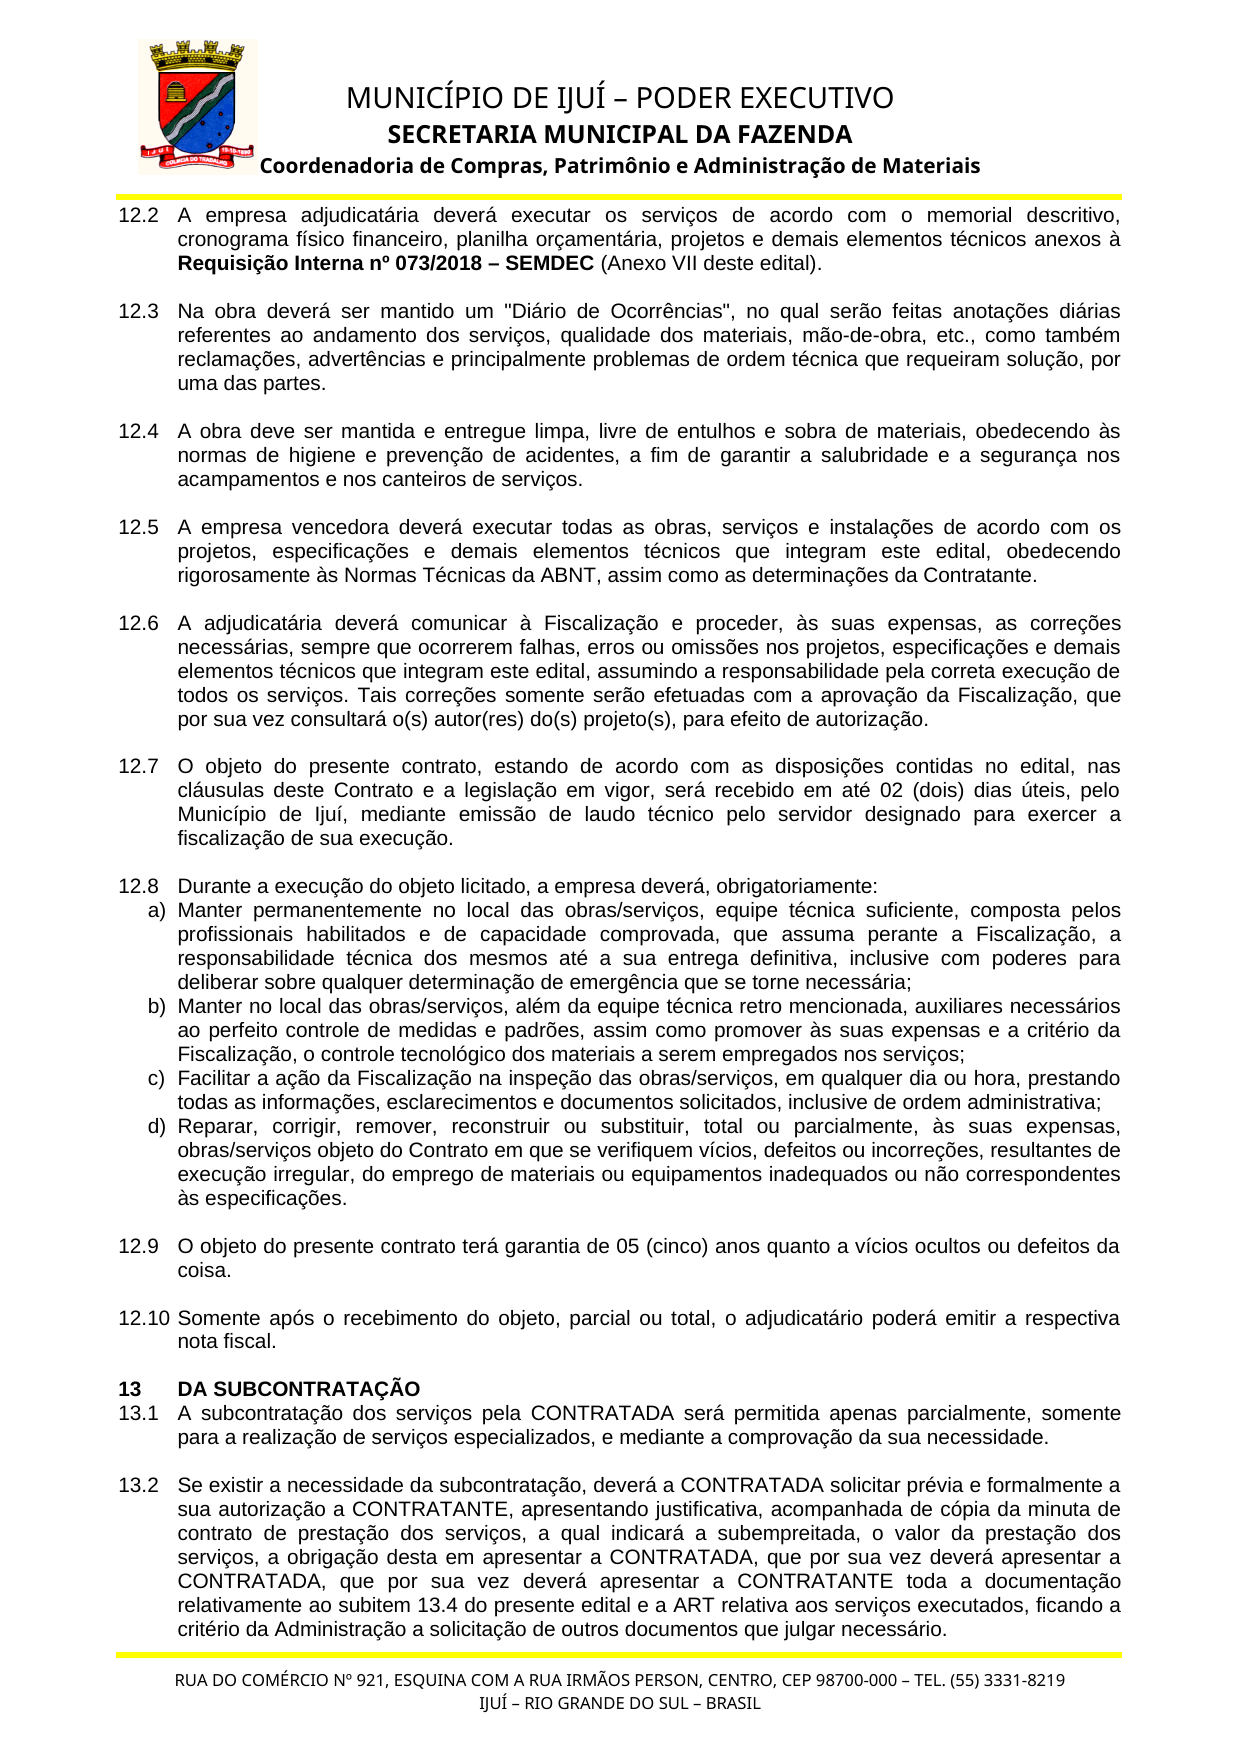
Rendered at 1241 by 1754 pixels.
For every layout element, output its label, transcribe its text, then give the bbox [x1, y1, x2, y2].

list O objeto do presente contrato terá garantia de 05 (cinco) anos quanto a vícios ocultos ou defeitos da coisa. [118, 1233, 1122, 1281]
list Se existir a necessidade da subcontratação, deverá a CONTRATADA solicitar prévia e formalmente a sua autorização a CONTRATANTE, apresentando justificativa, acompanhada de cópia da minuta de contrato de prestação dos serviços, a qual indicará a subempreitada, o valor da prestação dos serviços, a obrigação desta em apresentar a CONTRATADA, que por sua vez deverá apresentar a CONTRATADA, que por sua vez deverá apresentar a CONTRATANTE toda a documentação relativamente ao subitem 13.4 do presente edital e a ART relativa aos serviços executados, ficando a critério da Administração a solicitação de outros documentos que julgar necessário. [118, 1473, 1122, 1641]
list A obra deve ser mantida e entregue limpa, livre de entulhos e sobra de materiais, obedecendo às normas de higiene e prevenção de acidentes, a fim de garantir a salubridade e a segurança nos acampamentos e nos canteiros de serviços. [118, 419, 1122, 491]
list DA SUBCONTRATAÇÃO [118, 1377, 1122, 1401]
list Manter permanentemente no local das obras/serviços, equipe técnica suficiente, composta pelos profissionais habilitados e de capacidade comprovada, que assuma perante a Fiscalização, a responsabilidade técnica dos mesmos até a sua entrega definitiva, inclusive com poderes para deliberar sobre qualquer determinação de emergência que se torne necessária; [148, 898, 1122, 994]
list A subcontratação dos serviços pela CONTRATADA será permitida apenas parcialmente, somente para a realização de serviços especializados, e mediante a comprovação da sua necessidade. [118, 1401, 1122, 1449]
list Na obra deverá ser mantido um "Diário de Ocorrências", no qual serão feitas anotações diárias referentes ao andamento dos serviços, qualidade dos materiais, mão-de-obra, etc., como também reclamações, advertências e principalmente problemas de ordem técnica que requeiram solução, por uma das partes. [118, 299, 1122, 395]
list O objeto do presente contrato, estando de acordo com as disposições contidas no edital, nas cláusulas deste Contrato e a legislação em vigor, será recebido em até 02 (dois) dias úteis, pelo Município de Ijuí, mediante emissão de laudo técnico pelo servidor designado para exercer a fiscalização de sua execução. [118, 754, 1122, 850]
list A adjudicatária deverá comunicar à Fiscalização e proceder, às suas expensas, as correções necessárias, sempre que ocorrerem falhas, erros ou omissões nos projetos, especificações e demais elementos técnicos que integram este edital, assumindo a responsabilidade pela correta execução de todos os serviços. Tais correções somente serão efetuadas com a aprovação da Fiscalização, que por sua vez consultará o(s) autor(res) do(s) projeto(s), para efeito de autorização. [118, 611, 1122, 730]
picture [138, 39, 258, 175]
list Somente após o recebimento do objeto, parcial ou total, o adjudicatário poderá emitir a respectiva nota fiscal. [118, 1305, 1122, 1353]
list Reparar, corrigir, remover, reconstruir ou substituir, total ou parcialmente, às suas expensas, obras/serviços objeto do Contrato em que se verifiquem vícios, defeitos ou incorreções, resultantes de execução irregular, do emprego de materiais ou equipamentos inadequados ou não correspondentes às especificações. [148, 1114, 1122, 1209]
list Facilitar a ação da Fiscalização na inspeção das obras/serviços, em qualquer dia ou hora, prestando todas as informações, esclarecimentos e documentos solicitados, inclusive de ordem administrativa; [148, 1066, 1122, 1114]
list Manter no local das obras/serviços, além da equipe técnica retro mencionada, auxiliares necessários ao perfeito controle de medidas e padrões, assim como promover às suas expensas e a critério da Fiscalização, o controle tecnológico dos materiais a serem empregados nos serviços; [148, 994, 1122, 1066]
list A empresa vencedora deverá executar todas as obras, serviços e instalações de acordo com os projetos, especificações e demais elementos técnicos que integram este edital, obedecendo rigorosamente às Normas Técnicas da ABNT, assim como as determinações da Contratante. [118, 515, 1122, 587]
list A empresa adjudicatária deverá executar os serviços de acordo com o memorial descritivo, cronograma físico financeiro, planilha orçamentária, projetos e demais elementos técnicos anexos à Requisição Interna nº 073/2018 – SEMDEC (Anexo VII deste edital). [118, 203, 1122, 275]
list Durante a execução do objeto licitado, a empresa deverá, obrigatoriamente: [118, 874, 1122, 898]
